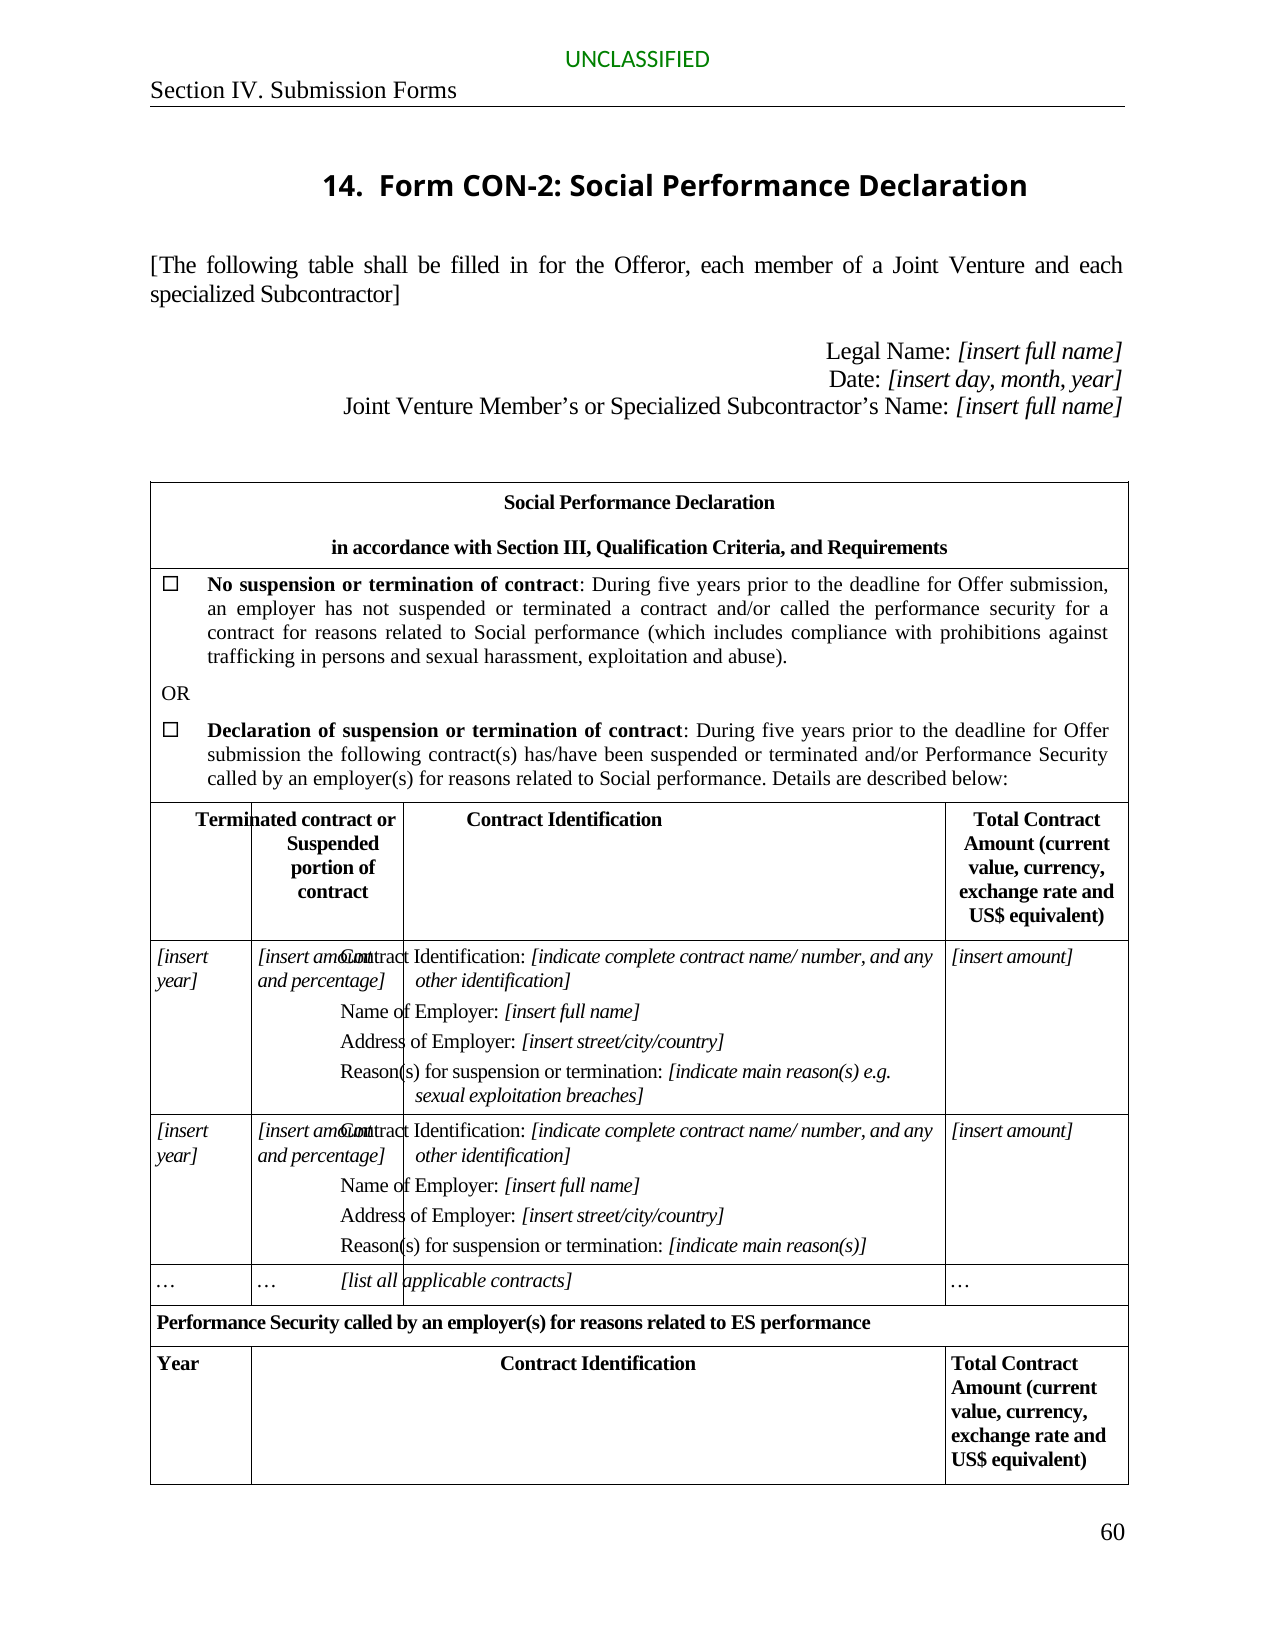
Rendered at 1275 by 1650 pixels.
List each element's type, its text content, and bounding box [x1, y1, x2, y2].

table_cell Total Contract Amount (current value, currency, exchange rate and US$ equivalent) [946, 1347, 1128, 1484]
table_cell [insert amount and percentage] [252, 1115, 403, 1264]
table_cell No suspension or termination of contract: During five years prior to the deadline for Offer submission, an employer has not suspended or terminated a contract and/or called the performance security for a contract for reasons related to Social performance (which includes compliance with prohibitions against trafficking in persons and sexual harassment, exploitation and abuse). OR Declaration of suspension or termination of contract: During five years prior to the deadline for Offer submission the following contract(s) has/have been suspended or terminated and/or Performance Security called by an employer(s) for reasons related to Social performance. Details are described below: [151, 569, 1128, 802]
table_cell [insert amount and percentage] [252, 941, 403, 1114]
text Legal Name: [insert full name] Date: [insert day, month, year] Joint Venture Member’s or Specialized Subcontractor’s Name: [insert full name] [150, 338, 1125, 448]
table_cell [insert amount] [946, 941, 1128, 1114]
table_header Social Performance Declaration in accordance with Section III, Qualification Criteria, and Requirements [151, 483, 1128, 567]
table_cell Contract Identification [252, 1347, 945, 1484]
table_cell Terminated contract or Suspended portion of contract [252, 803, 403, 940]
text [The following table shall be filled in for the Offeror, each member of a Joint Venture and each specialized Subcontractor] [150, 250, 1125, 308]
table_cell Contract Identification [404, 803, 945, 940]
subtitle Form CON-2: Social Performance Declaration [225, 166, 1125, 205]
table_cell [insert year] [151, 1115, 251, 1264]
table_cell Year [151, 803, 251, 940]
table_cell Contract Identification: [indicate complete contract name/ number, and any other identification] Name of Employer: [insert full name] Address of Employer: [insert street/city/country] Reason(s) for suspension or termination: [indicate main reason(s)] [404, 1115, 945, 1264]
table_cell [insert year] [151, 941, 251, 1114]
table_cell Total Contract Amount (current value, currency, exchange rate and US$ equivalent) [946, 803, 1128, 940]
table_cell Contract Identification: [indicate complete contract name/ number, and any other identification] Name of Employer: [insert full name] Address of Employer: [insert street/city/country] Reason(s) for suspension or termination: [indicate main reason(s) e.g. sexual exploitation breaches] [404, 941, 945, 1114]
table_cell … [151, 1265, 251, 1305]
table_cell Performance Security called by an employer(s) for reasons related to ES performance [151, 1306, 1128, 1346]
table_cell [list all applicable contracts] [404, 1265, 945, 1305]
table_cell … [252, 1265, 403, 1305]
table_cell Year [151, 1347, 251, 1484]
table_cell … [946, 1265, 1128, 1305]
table_cell [insert amount] [946, 1115, 1128, 1264]
